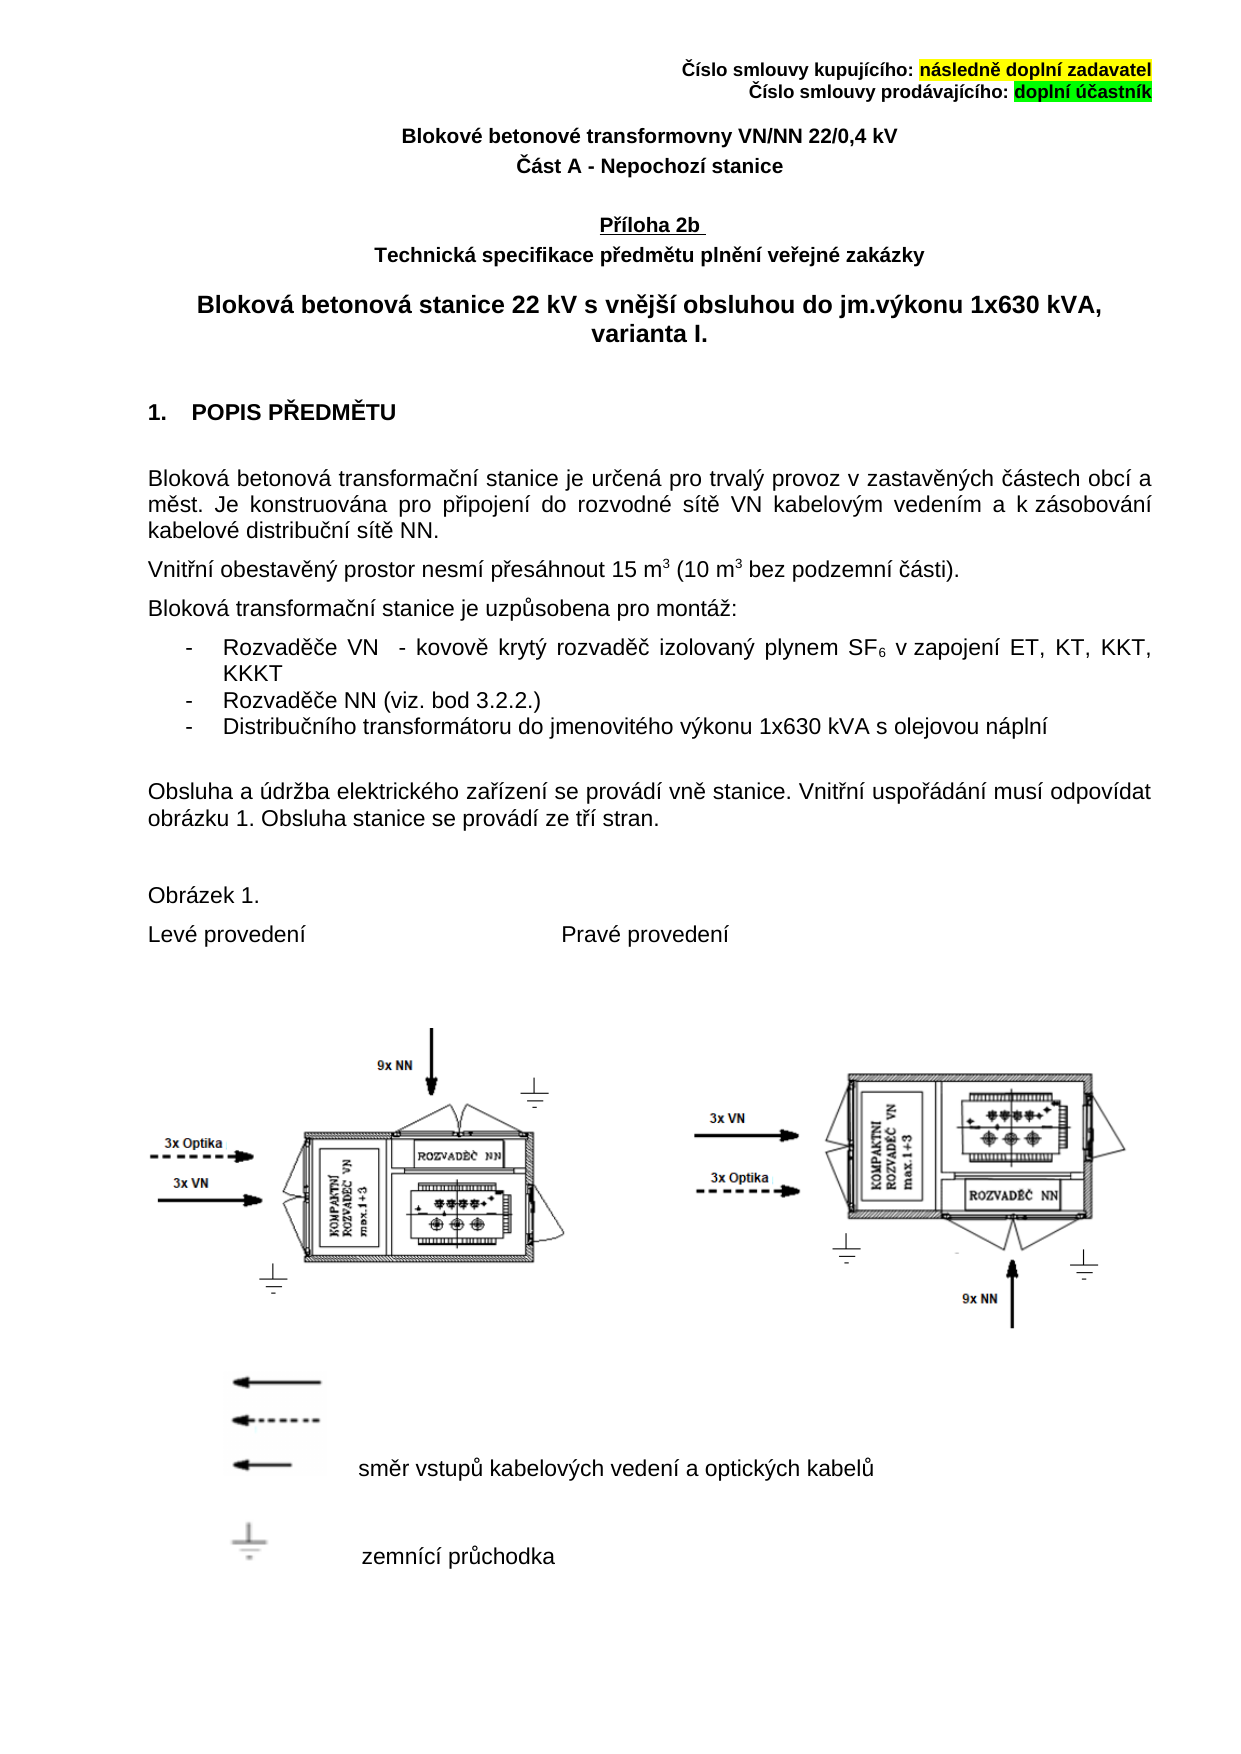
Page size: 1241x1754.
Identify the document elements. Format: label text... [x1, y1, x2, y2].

text Levé provedení Pravé provedení [148, 921, 1152, 947]
text Vnitřní obestavěný prostor nesmí přesáhnout 15 m3 (10 m3 bez podzemní části). [148, 556, 1152, 582]
list Popis předmětu [148, 399, 1152, 426]
picture [132, 1028, 1137, 1338]
list zemnící průchodka [223, 1515, 1152, 1569]
list Rozvaděče VN - kovově krytý rozvaděč izolovaný plynem SF6 v zapojení ET, KT, KKT, KKKT [185, 634, 1152, 687]
list Distribučního transformátoru do jmenovitého výkonu 1x630 kVA s olejovou náplní [185, 713, 1152, 739]
list Rozvaděče NN (viz. bod 3.2.2.) [185, 687, 1152, 713]
list směr vstupů kabelových vedení a optických kabelů [223, 1371, 1152, 1481]
text Obsluha a údržba elektrického zařízení se provádí vně stanice. Vnitřní uspořádání musí odpovídat obrázku 1. Obsluha stanice se provádí ze tří stran. [148, 778, 1152, 831]
picture [224, 1372, 326, 1475]
text Bloková transformační stanice je uzpůsobena pro montáž: [148, 595, 1152, 621]
text Bloková betonová transformační stanice je určená pro trvalý provoz v zastavěných částech obcí a měst. Je konstruována pro připojení do rozvodné sítě VN kabelovým vedením a k zásobování kabelové distribuční sítě NN. [148, 464, 1152, 544]
picture [222, 1515, 273, 1565]
text Bloková betonová stanice 22 kV s vnější obsluhou do jm.výkonu 1x630 kVA, varianta I. [148, 291, 1152, 348]
text Technická specifikace předmětu plnění veřejné zakázky [148, 237, 1152, 266]
text Příloha 2b [148, 208, 1152, 237]
text Obrázek 1. [148, 882, 1152, 908]
